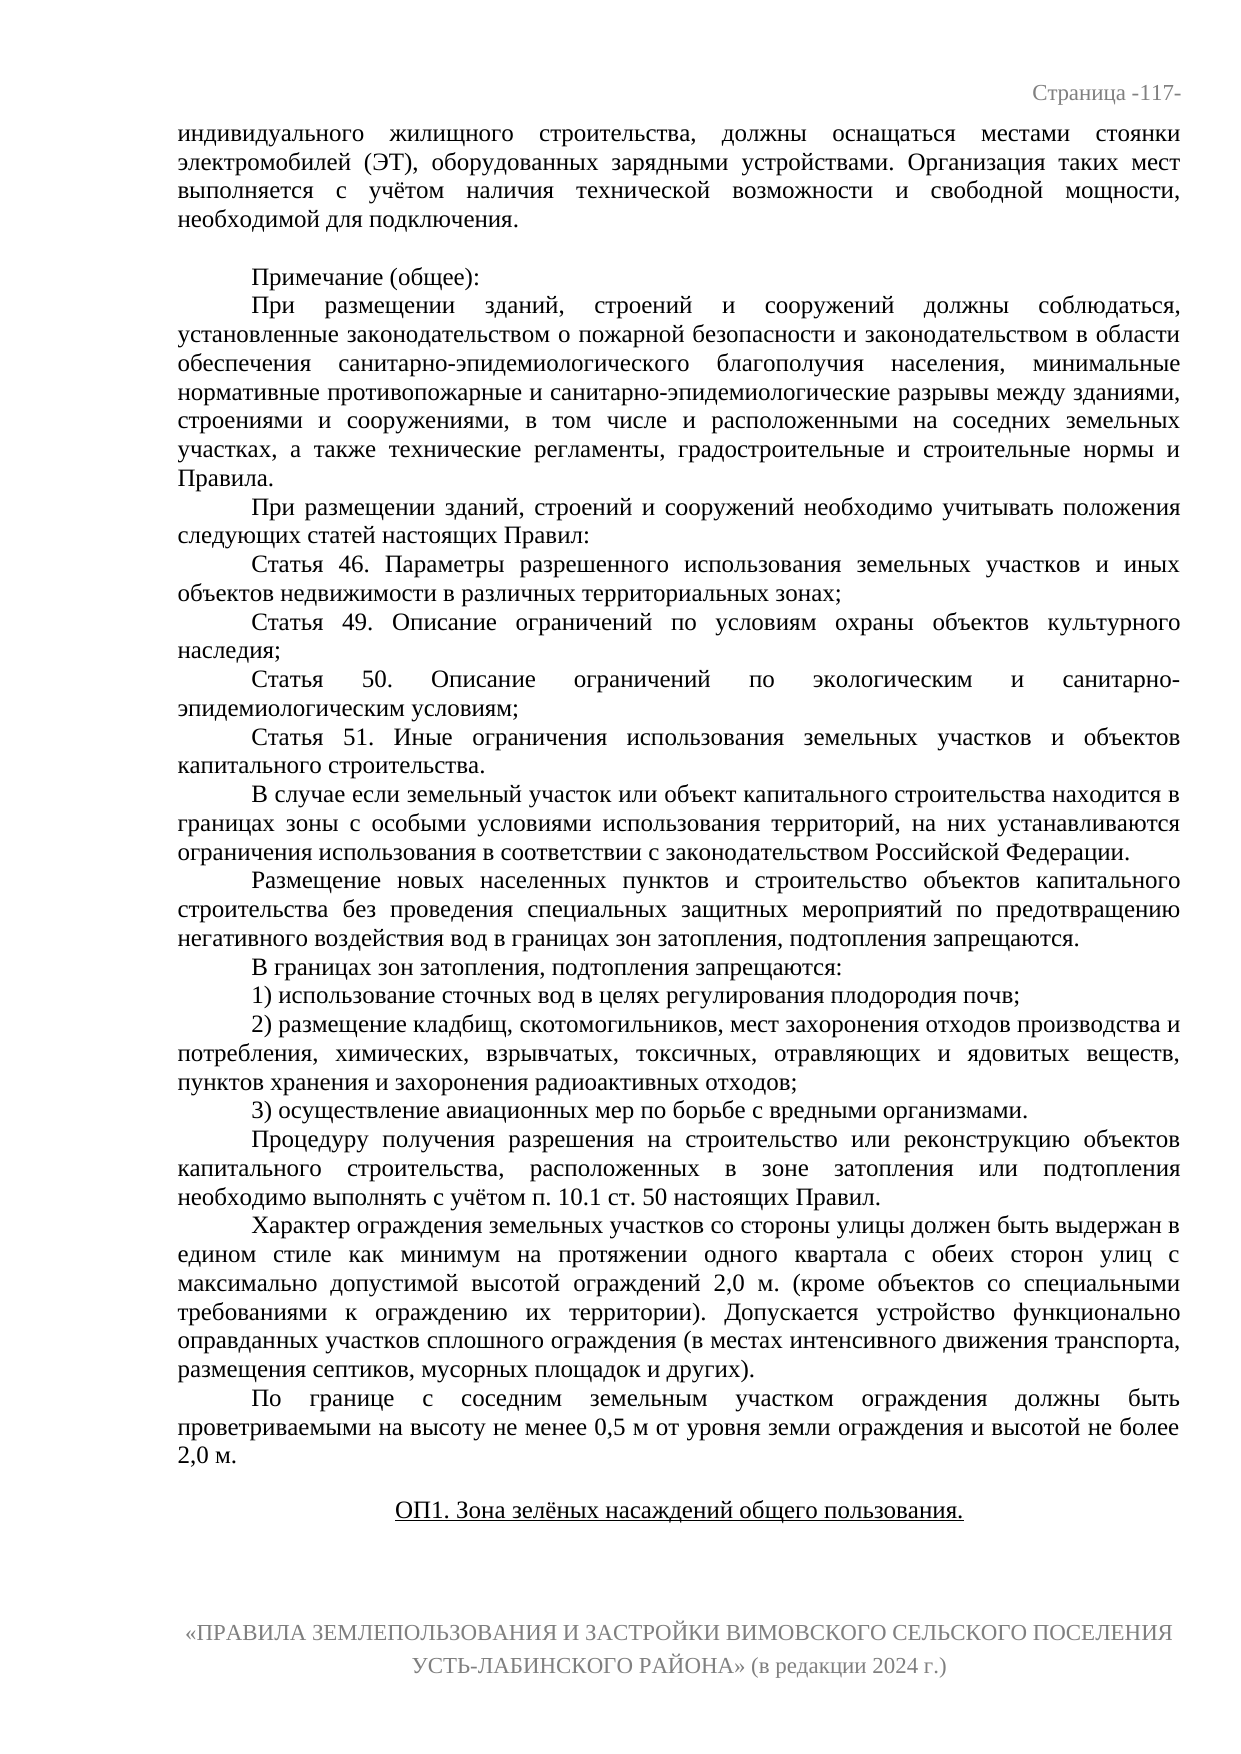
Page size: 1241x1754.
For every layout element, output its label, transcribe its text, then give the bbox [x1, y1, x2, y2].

text 3) осуществление авиационных мер по борьбе с вредными организмами. [177, 1096, 1181, 1124]
text 2) размещение кладбищ, скотомогильников, мест захоронения отходов производства и потребления, химических, взрывчатых, токсичных, отравляющих и ядовитых веществ, пунктов хранения и захоронения радиоактивных отходов; [177, 1009, 1181, 1096]
text Процедуру получения разрешения на строительство или реконструкцию объектов капитального строительства, расположенных в зоне затопления или подтопления необходимо выполнять с учётом п. 10.1 ст. 50 настоящих Правил. [177, 1124, 1181, 1211]
text 1) использование сточных вод в целях регулирования плодородия почв; [177, 981, 1181, 1009]
text При размещении зданий, строений и сооружений необходимо учитывать положения следующих статей настоящих Правил: [177, 492, 1181, 549]
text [177, 118, 1181, 233]
text Статья 46. Параметры разрешенного использования земельных участков и иных объектов недвижимости в различных территориальных зонах; [177, 549, 1181, 607]
text По границе с соседним земельным участком ограждения должны быть проветриваемыми на высоту не менее 0,5 м от уровня земли ограждения и высотой не более 2,0 м. [177, 1383, 1181, 1469]
text ОП1. Зона зелёных насаждений общего пользования. [177, 1495, 1181, 1523]
text В случае если земельный участок или объект капитального строительства находится в границах зоны с особыми условиями использования территорий, на них устанавливаются ограничения использования в соответствии с законодательством Российской Федерации. [177, 779, 1181, 866]
text Размещение новых населенных пунктов и строительство объектов капитального строительства без проведения специальных защитных мероприятий по предотвращению негативного воздействия вод в границах зон затопления, подтопления запрещаются. [177, 866, 1181, 952]
text Статья 50. Описание ограничений по экологическим и санитарно-эпидемиологическим условиям; [177, 664, 1181, 722]
text Статья 49. Описание ограничений по условиям охраны объектов культурного наследия; [177, 607, 1181, 664]
text При размещении зданий, строений и сооружений должны соблюдаться, установленные законодательством о пожарной безопасности и законодательством в области обеспечения санитарно-эпидемиологического благополучия населения, минимальные нормативные противопожарные и санитарно-эпидемиологические разрывы между зданиями, строениями и сооружениями, в том числе и расположенными на соседних земельных участках, а также технические регламенты, градостроительные и строительные нормы и Правила. [177, 291, 1181, 492]
text Примечание (общее): [177, 262, 1181, 291]
text В границах зон затопления, подтопления запрещаются: [177, 952, 1181, 981]
text Характер ограждения земельных участков со стороны улицы должен быть выдержан в едином стиле как минимум на протяжении одного квартала с обеих сторон улиц с максимально допустимой высотой ограждений 2,0 м. (кроме объектов со специальными требованиями к ограждению их территории). Допускается устройство функционально оправданных участков сплошного ограждения (в местах интенсивного движения транспорта, размещения септиков, мусорных площадок и других). [177, 1211, 1181, 1383]
text Статья 51. Иные ограничения использования земельных участков и объектов капитального строительства. [177, 722, 1181, 779]
